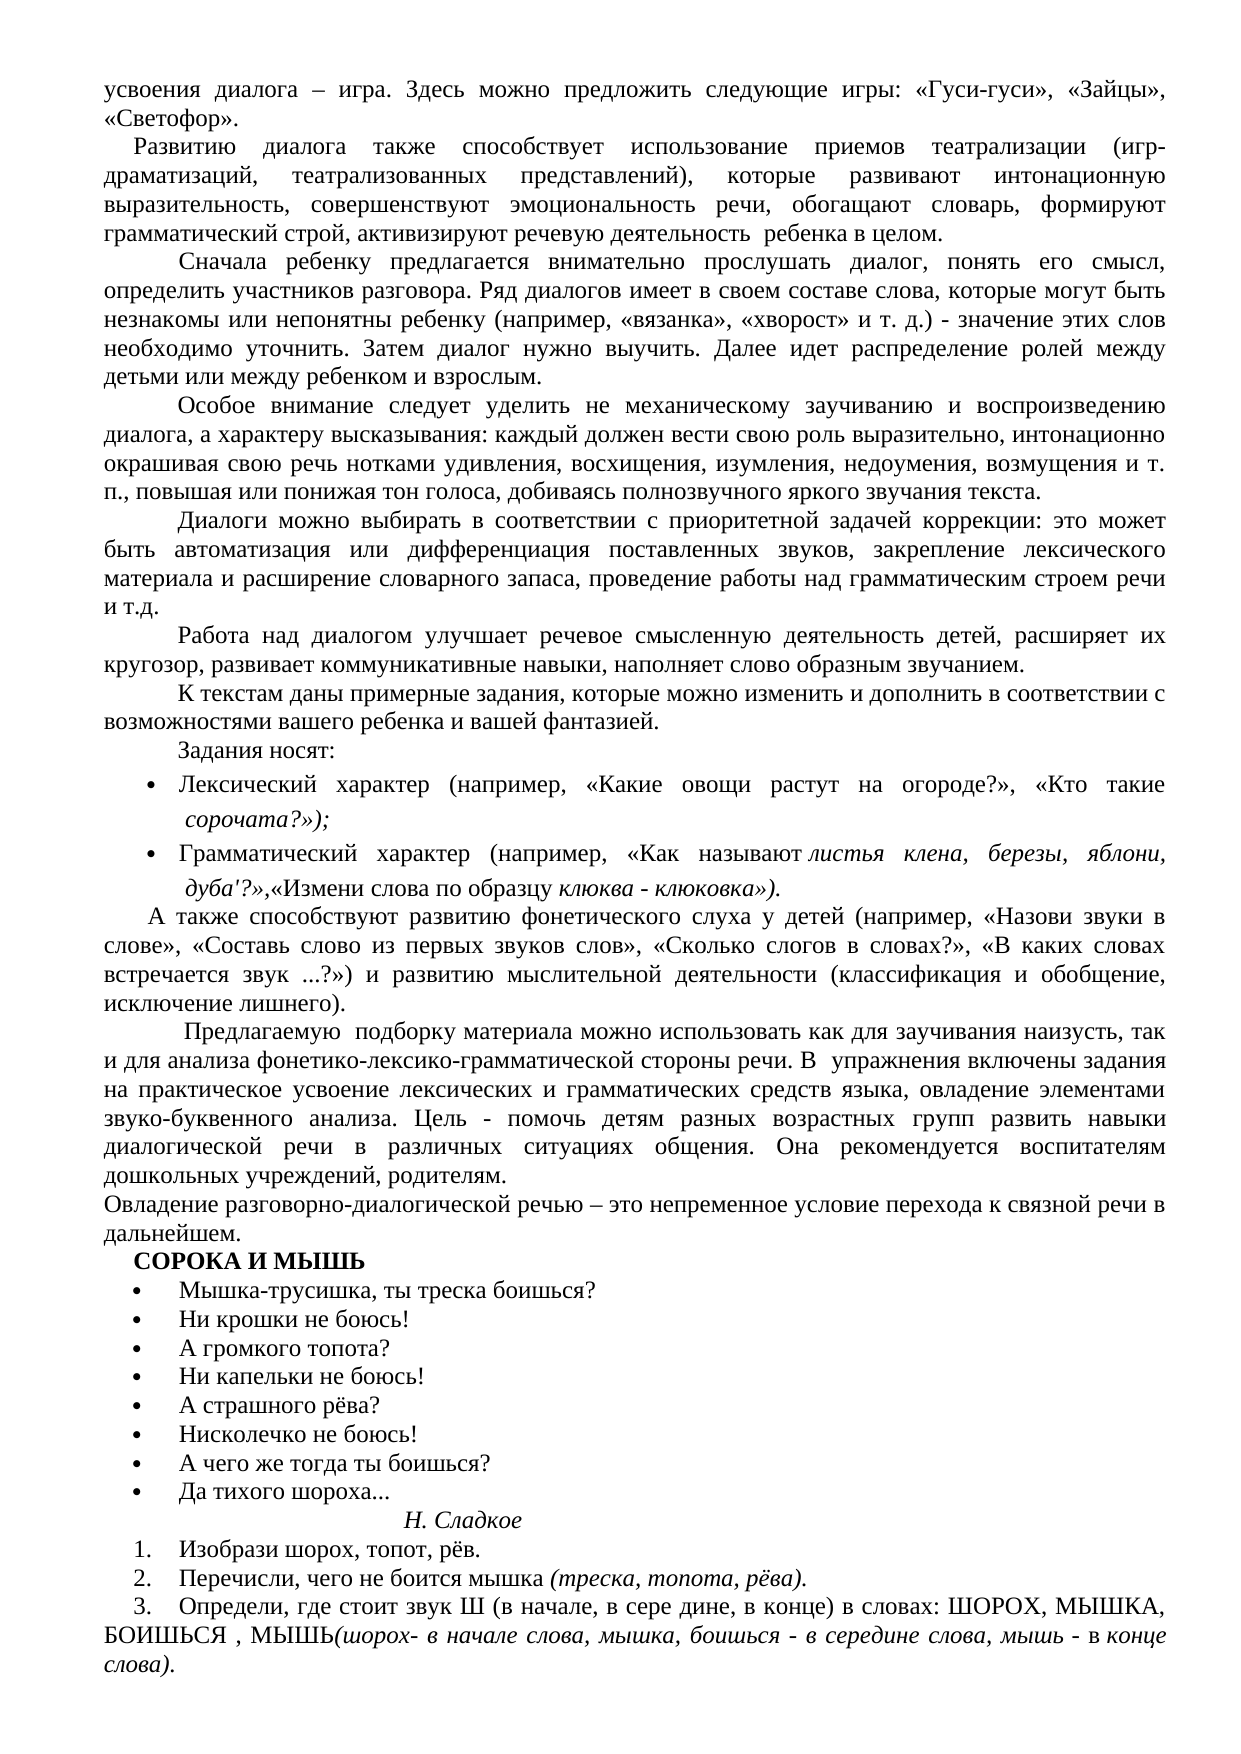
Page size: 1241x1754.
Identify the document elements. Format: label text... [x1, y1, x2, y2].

list Ни крошки не боюсь! [103, 1304, 1167, 1333]
text Особое внимание следует уделить не механическому заучиванию и воспроизведению диалога, а характеру высказывания: каждый должен вести свою роль выразительно, интонационно окрашивая свою речь нотками удивления, восхищения, изумления, недоумения, возмущения и т. п., повышая или понижая тон голоса, добиваясь полнозвучного яркого звучания текста. [103, 390, 1167, 505]
text СОРОКА И МЫШЬ [103, 1246, 1167, 1275]
list А страшного рёва? [103, 1390, 1167, 1419]
text Развитию диалога также способствует использование приемов театрализации (игр-драматизаций, театрализованных представлений), которые развивают интонационную выразительность, совершенствуют эмоциональность речи, обогащают словарь, формируют грамматический строй, активизируют речевую деятельность ребенка в целом. [103, 131, 1167, 246]
list Нисколечко не боюсь! [103, 1419, 1167, 1448]
list Да тихого шороха... [103, 1476, 1167, 1505]
text Н. Сладкое [328, 1505, 1167, 1534]
list Изобрази шорох, топот, рёв. [103, 1534, 1167, 1563]
list А громкого топота? [103, 1333, 1167, 1361]
list Определи, где стоит звук Ш (в начале, в сере дине, в конце) в словах: ШОРОХ, МЫШКА, БОИШЬСЯ , МЫШЬ(шорох- в начале слова, мышка, боишься - в середине слова, мышь - в конце слова). [103, 1591, 1167, 1678]
text Сначала ребенку предлагается внимательно прослушать диалог, понять его смысл, определить участников разговора. Ряд диалогов имеет в своем составе слова, которые могут быть незнакомы или непонятны ребенку (например, «вязанка», «хворост» и т. д.) - значение этих слов необходимо уточнить. Затем диалог нужно выучить. Далее идет распределение ролей между детьми или между ребенком и взрослым. [103, 246, 1167, 390]
list Мышка-трусишка, ты треска боишься? [103, 1275, 1167, 1304]
list Лексический характер (например, «Какие овощи растут на огороде?», «Кто такие сорочата?»); [147, 764, 1167, 833]
list Грамматический характер (например, «Как называют листья клена, березы, яблони, дуба'?»,«Измени слова по образцу клюква - клюковка»). [147, 833, 1167, 901]
text К текстам даны примерные задания, которые можно изменить и дополнить в соответствии с возможностями вашего ребенка и вашей фантазией. [103, 678, 1167, 735]
list Ни капельки не боюсь! [103, 1361, 1167, 1390]
text Задания носят: [103, 735, 1167, 764]
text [103, 74, 1167, 131]
text Работа над диалогом улучшает речевое смысленную деятельность детей, расширяет их кругозор, развивает коммуникативные навыки, наполняет слово образным звучанием. [103, 620, 1167, 678]
text Предлагаемую подборку материала можно использовать как для заучивания наизусть, так и для анализа фонетико-лексико-грамматической стороны речи. В упражнения включены задания на практическое усвоение лексических и грамматических средств языка, овладение элементами звуко-буквенного анализа. Цель - помочь детям разных возрастных групп развить навыки диалогической речи в различных ситуациях общения. Она рекомендуется воспитателям дошкольных учреждений, родителям. [103, 1016, 1167, 1189]
text Овладение разговорно-диалогической речью – это непременное условие перехода к связной речи в дальнейшем. [103, 1189, 1167, 1246]
list А чего же тогда ты боишься? [103, 1448, 1167, 1476]
list Перечисли, чего не боится мышка (треска, топота, рёва). [103, 1563, 1167, 1591]
text А также способствуют развитию фонетического слуха у детей (например, «Назови звуки в слове», «Составь слово из первых звуков слов», «Сколько слогов в словах?», «В каких словах встречается звук ...?») и развитию мыслительной деятельности (классификация и обобщение, исключение лишнего). [103, 901, 1167, 1016]
text Диалоги можно выбирать в соответствии с приоритетной задачей коррекции: это может быть автоматизация или дифференциация поставленных звуков, закрепление лексического материала и расширение словарного запаса, проведение работы над грамматическим строем речи и т.д. [103, 505, 1167, 620]
